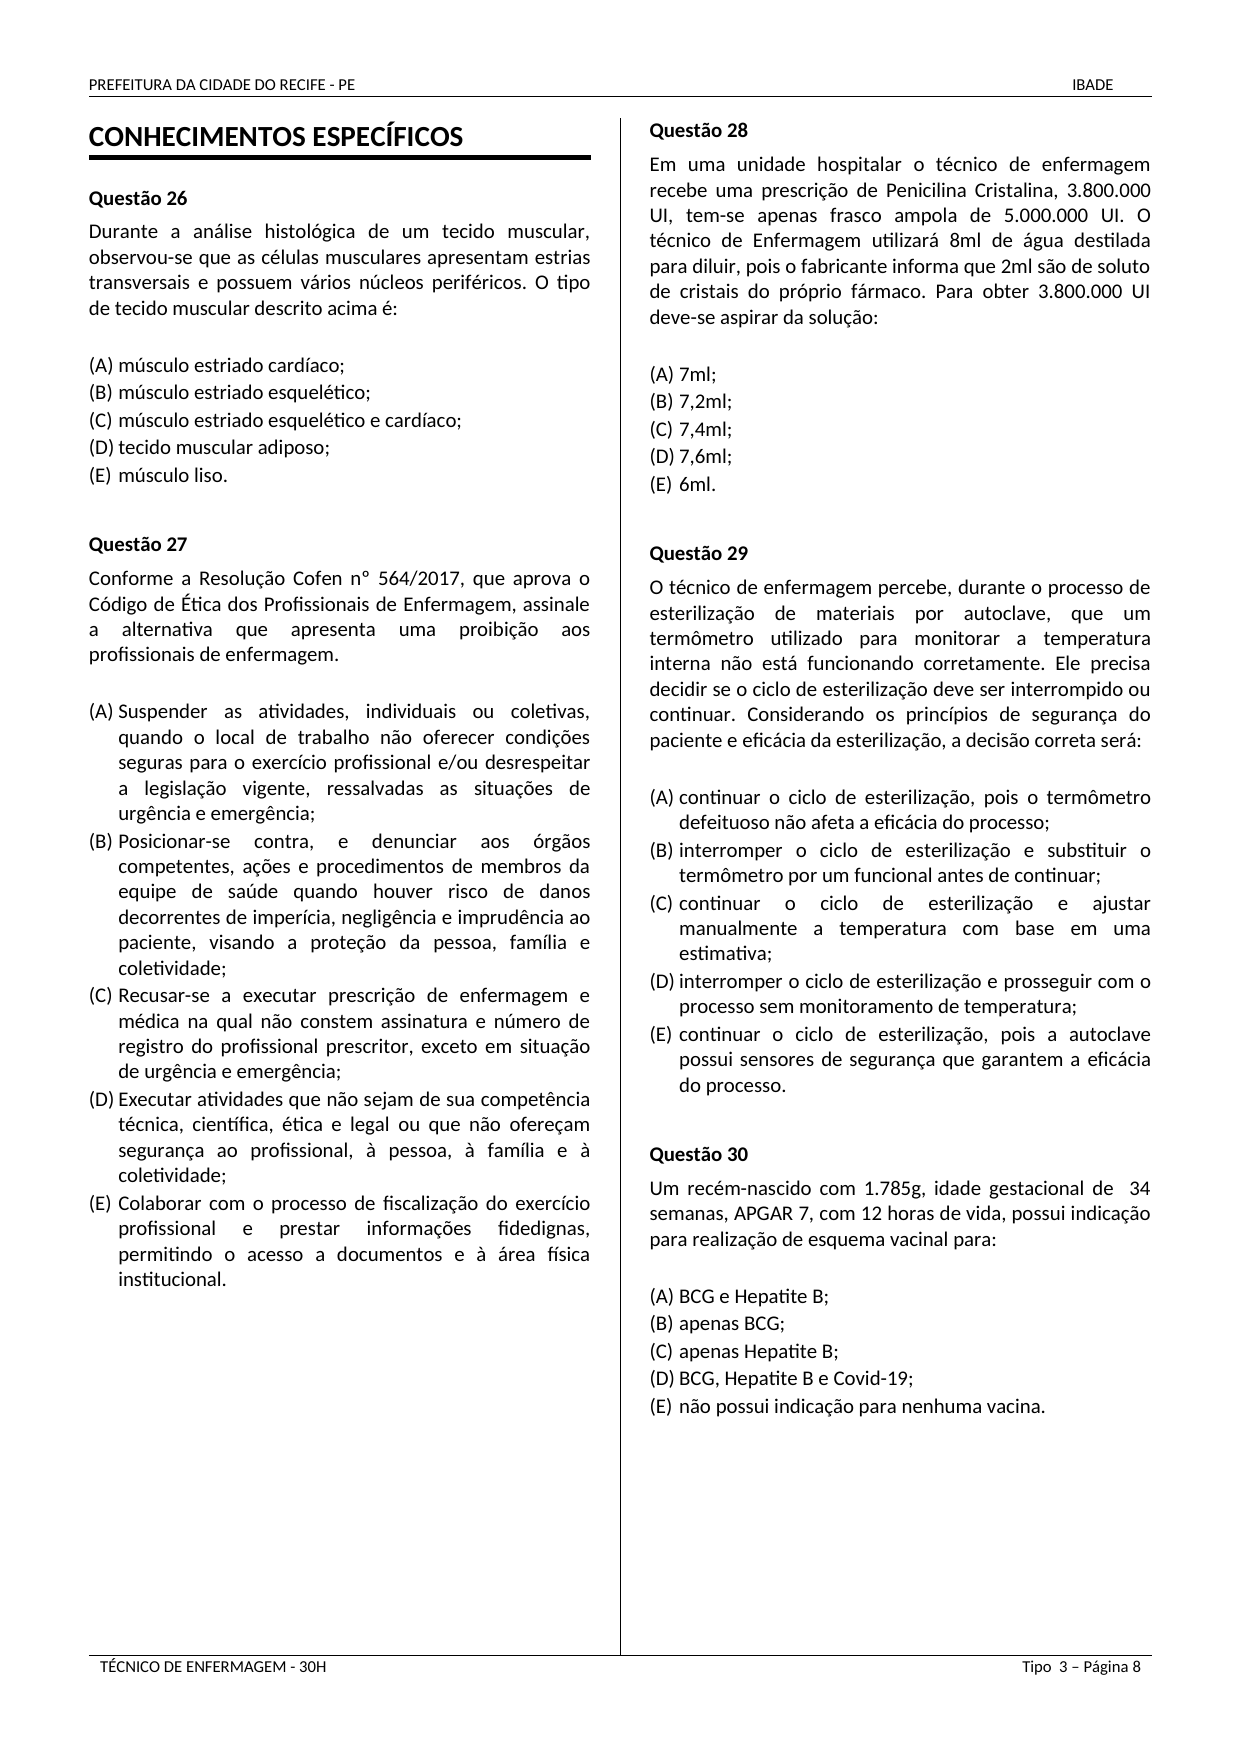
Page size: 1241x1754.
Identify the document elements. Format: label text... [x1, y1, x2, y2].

text (D) Executar atividades que não sejam de sua competência técnica, científica, ética e legal ou que não ofereçam segurança ao profissional, à pessoa, à família e à coletividade; [89, 1086, 591, 1188]
text Questão 26 [89, 185, 591, 210]
text (A) Suspender as atividades, individuais ou coletivas, quando o local de trabalho não oferecer condições seguras para o exercício profissional e/ou desrespeitar a legislação vigente, ressalvadas as situações de urgência e emergência; [89, 699, 591, 826]
text (D) BCG, Hepatite B e Covid-19; [679, 1366, 1152, 1391]
text (D) tecido muscular adiposo; [89, 434, 591, 460]
text Questão 29 [649, 541, 1152, 566]
text (A) 7ml; [679, 361, 1152, 386]
text (A) continuar o ciclo de esterilização, pois o termômetro defeituoso não afeta a eficácia do processo; [649, 784, 1152, 835]
text (E) não possui indicação para nenhuma vacina. [679, 1393, 1152, 1418]
text (E) músculo liso. [118, 462, 591, 487]
text O técnico de enfermagem percebe, durante o processo de esterilização de materiais por autoclave, que um termômetro utilizado para monitorar a temperatura interna não está funcionando corretamente. Ele precisa decidir se o ciclo de esterilização deve ser interrompido ou continuar. Considerando os princípios de segurança do paciente e eficácia da esterilização, a decisão correta será: [649, 574, 1152, 752]
text (A) BCG e Hepatite B; [679, 1283, 1152, 1308]
text (B) Posicionar-se contra, e denunciar aos órgãos competentes, ações e procedimentos de membros da equipe de saúde quando houver risco de danos decorrentes de imperícia, negligência e imprudência ao paciente, visando a proteção da pessoa, família e coletividade; [89, 828, 591, 980]
text Questão 28 [649, 118, 1152, 143]
text Conforme a Resolução Cofen nº 564/2017, que aprova o Código de Ética dos Profissionais de Enfermagem, assinale a alternativa que apresenta uma proibição aos profissionais de enfermagem. [89, 565, 591, 667]
text (C) Recusar-se a executar prescrição de enfermagem e médica na qual não constem assinatura e número de registro do profissional prescritor, exceto em situação de urgência e emergência; [89, 982, 591, 1084]
text (C) 7,4ml; [679, 416, 1152, 441]
text (E) Colaborar com o processo de fiscalização do exercício profissional e prestar informações fidedignas, permitindo o acesso a documentos e à área física institucional. [89, 1190, 591, 1292]
text (C) continuar o ciclo de esterilização e ajustar manualmente a temperatura com base em uma estimativa; [649, 890, 1152, 966]
text Durante a análise histológica de um tecido muscular, observou-se que as células musculares apresentam estrias transversais e possuem vários núcleos periféricos. O tipo de tecido muscular descrito acima é: [89, 219, 591, 320]
text (B) 7,2ml; [649, 388, 1152, 414]
text Em uma unidade hospitalar o técnico de enfermagem recebe uma prescrição de Penicilina Cristalina, 3.800.000 UI, tem-se apenas frasco ampola de 5.000.000 UI. O técnico de Enfermagem utilizará 8ml de água destilada para diluir, pois o fabricante informa que 2ml são de soluto de cristais do próprio fármaco. Para obter 3.800.000 UI deve-se aspirar da solução: [649, 151, 1152, 329]
text (D) 7,6ml; [649, 443, 1152, 469]
text Questão 30 [649, 1141, 1152, 1167]
text (C) músculo estriado esquelético e cardíaco; [118, 407, 591, 432]
text (E) continuar o ciclo de esterilização, pois a autoclave possui sensores de segurança que garantem a eficácia do processo. [649, 1021, 1152, 1097]
text (B) interromper o ciclo de esterilização e substituir o termômetro por um funcional antes de continuar; [649, 837, 1152, 888]
text (B) músculo estriado esquelético; [89, 379, 591, 405]
text CONHECIMENTOS ESPECÍFICOS [89, 118, 591, 155]
text (B) apenas BCG; [679, 1311, 1152, 1336]
text Questão 27 [89, 532, 591, 557]
text (E) 6ml. [679, 471, 1152, 496]
text (D) interromper o ciclo de esterilização e prosseguir com o processo sem monitoramento de temperatura; [649, 968, 1152, 1019]
text (C) apenas Hepatite B; [679, 1338, 1152, 1363]
text (A) músculo estriado cardíaco; [118, 352, 591, 377]
text Um recém-nascido com 1.785g, idade gestacional de 34 semanas, APGAR 7, com 12 horas de vida, possui indicação para realização de esquema vacinal para: [649, 1175, 1152, 1251]
